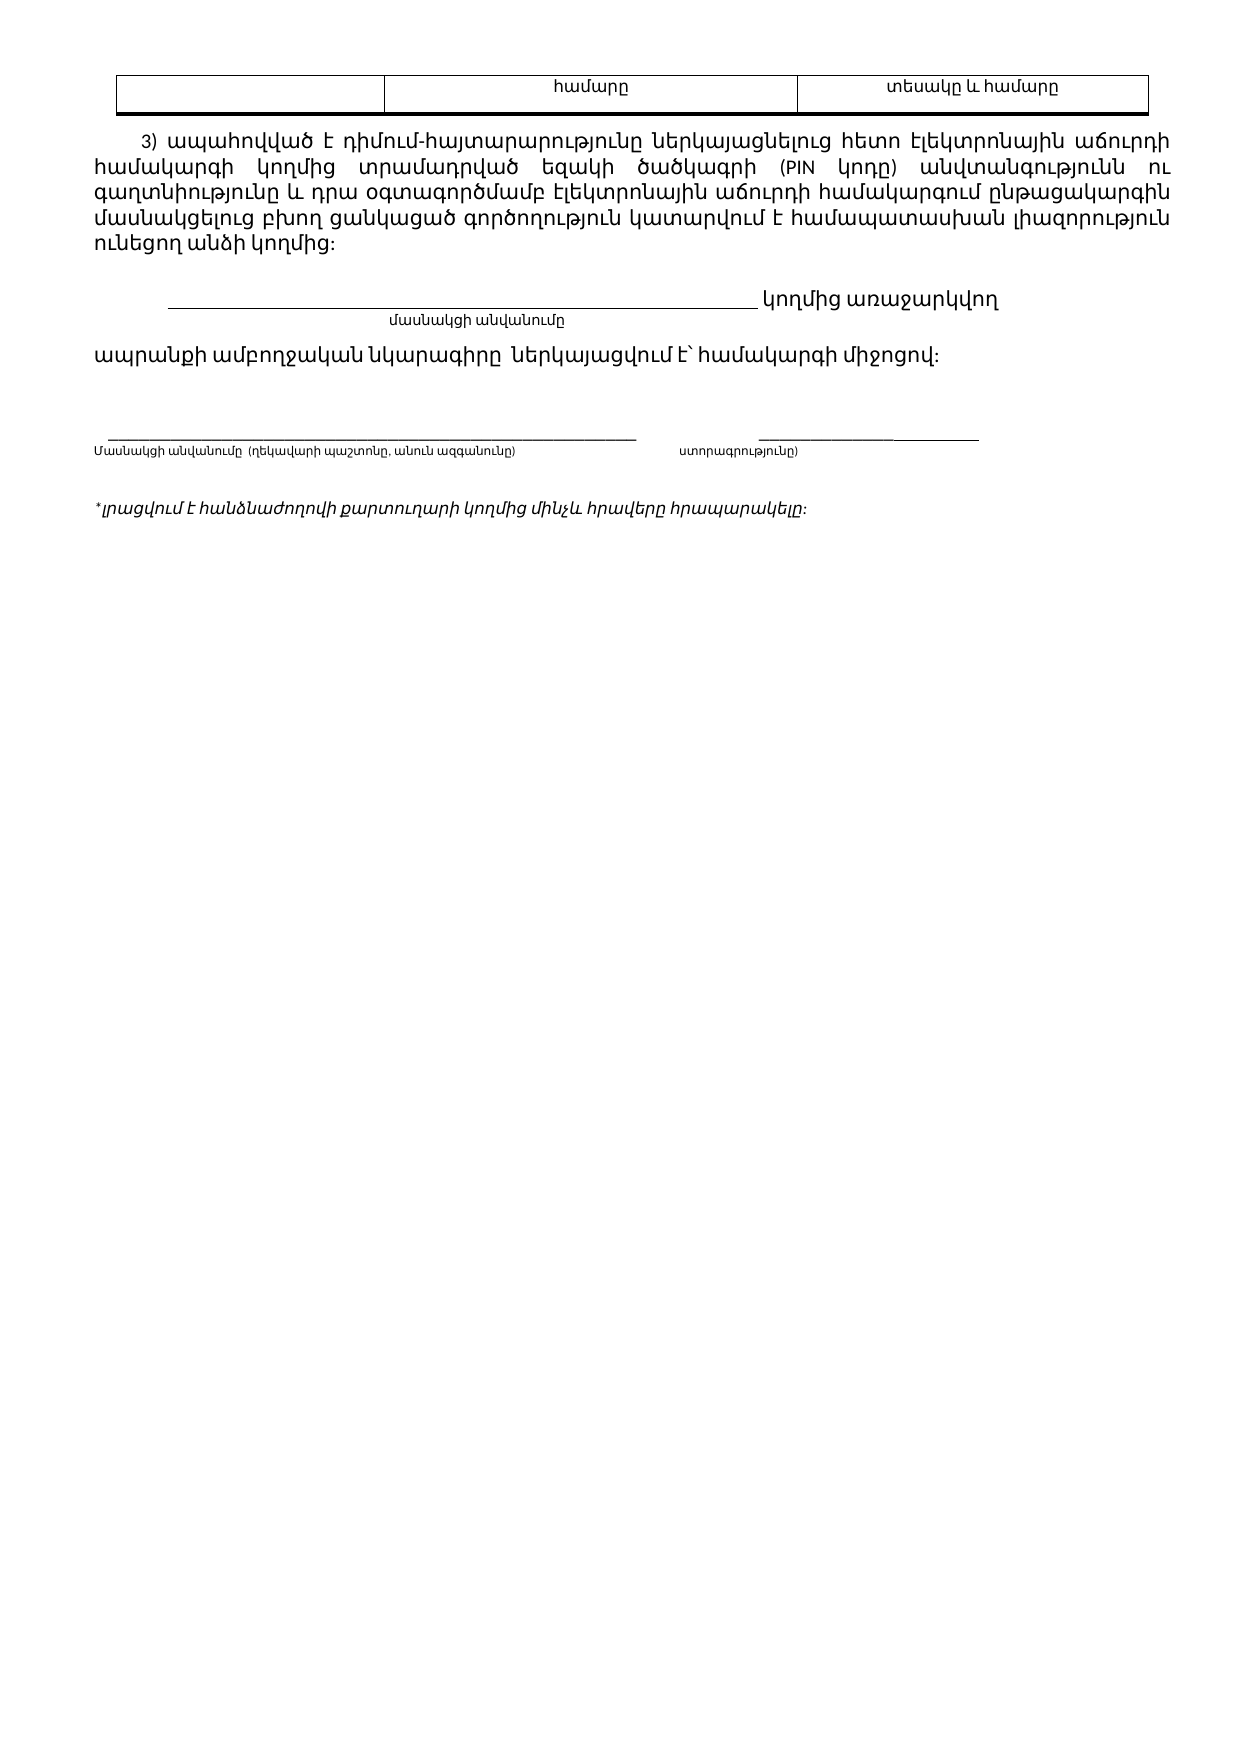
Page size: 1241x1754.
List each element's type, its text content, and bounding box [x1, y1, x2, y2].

text *լրացվում է հանձնաժողովի քարտուղարի կողմից մինչև հրավերը հրապարակելը: [94, 498, 1171, 518]
text ___________________________________________________ _____________ Մասնակցի անվանումը (ղեկավարի պաշտոնը, անուն ազգանունը) ստորագրությունը) [94, 418, 1171, 469]
text մասնակցի անվանումը [94, 312, 1171, 342]
text 3) ապահովված է դիմում-հայտարարությունը ներկայացնելուց հետո էլեկտրոնային աճուրդի համակարգի կողմից տրամադրված եզակի ծածկագրի (PIN կոդը) անվտանգությունն ու գաղտնիությունը և դրա օգտագործմամբ էլեկտրոնային աճուրդի համակարգում ընթացակարգին մասնակցելուց բխող ցանկացած գործողություն կատարվում է համապատասխան լիազորություն ունեցող անձի կողմից: [94, 128, 1171, 256]
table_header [117, 76, 384, 112]
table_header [385, 76, 797, 112]
text կողմից առաջարկվող [94, 286, 1171, 312]
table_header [798, 76, 1148, 112]
text ապրանքի ամբողջական նկարագիրը ներկայացվում է՝ համակարգի միջոցով: [94, 342, 1171, 367]
